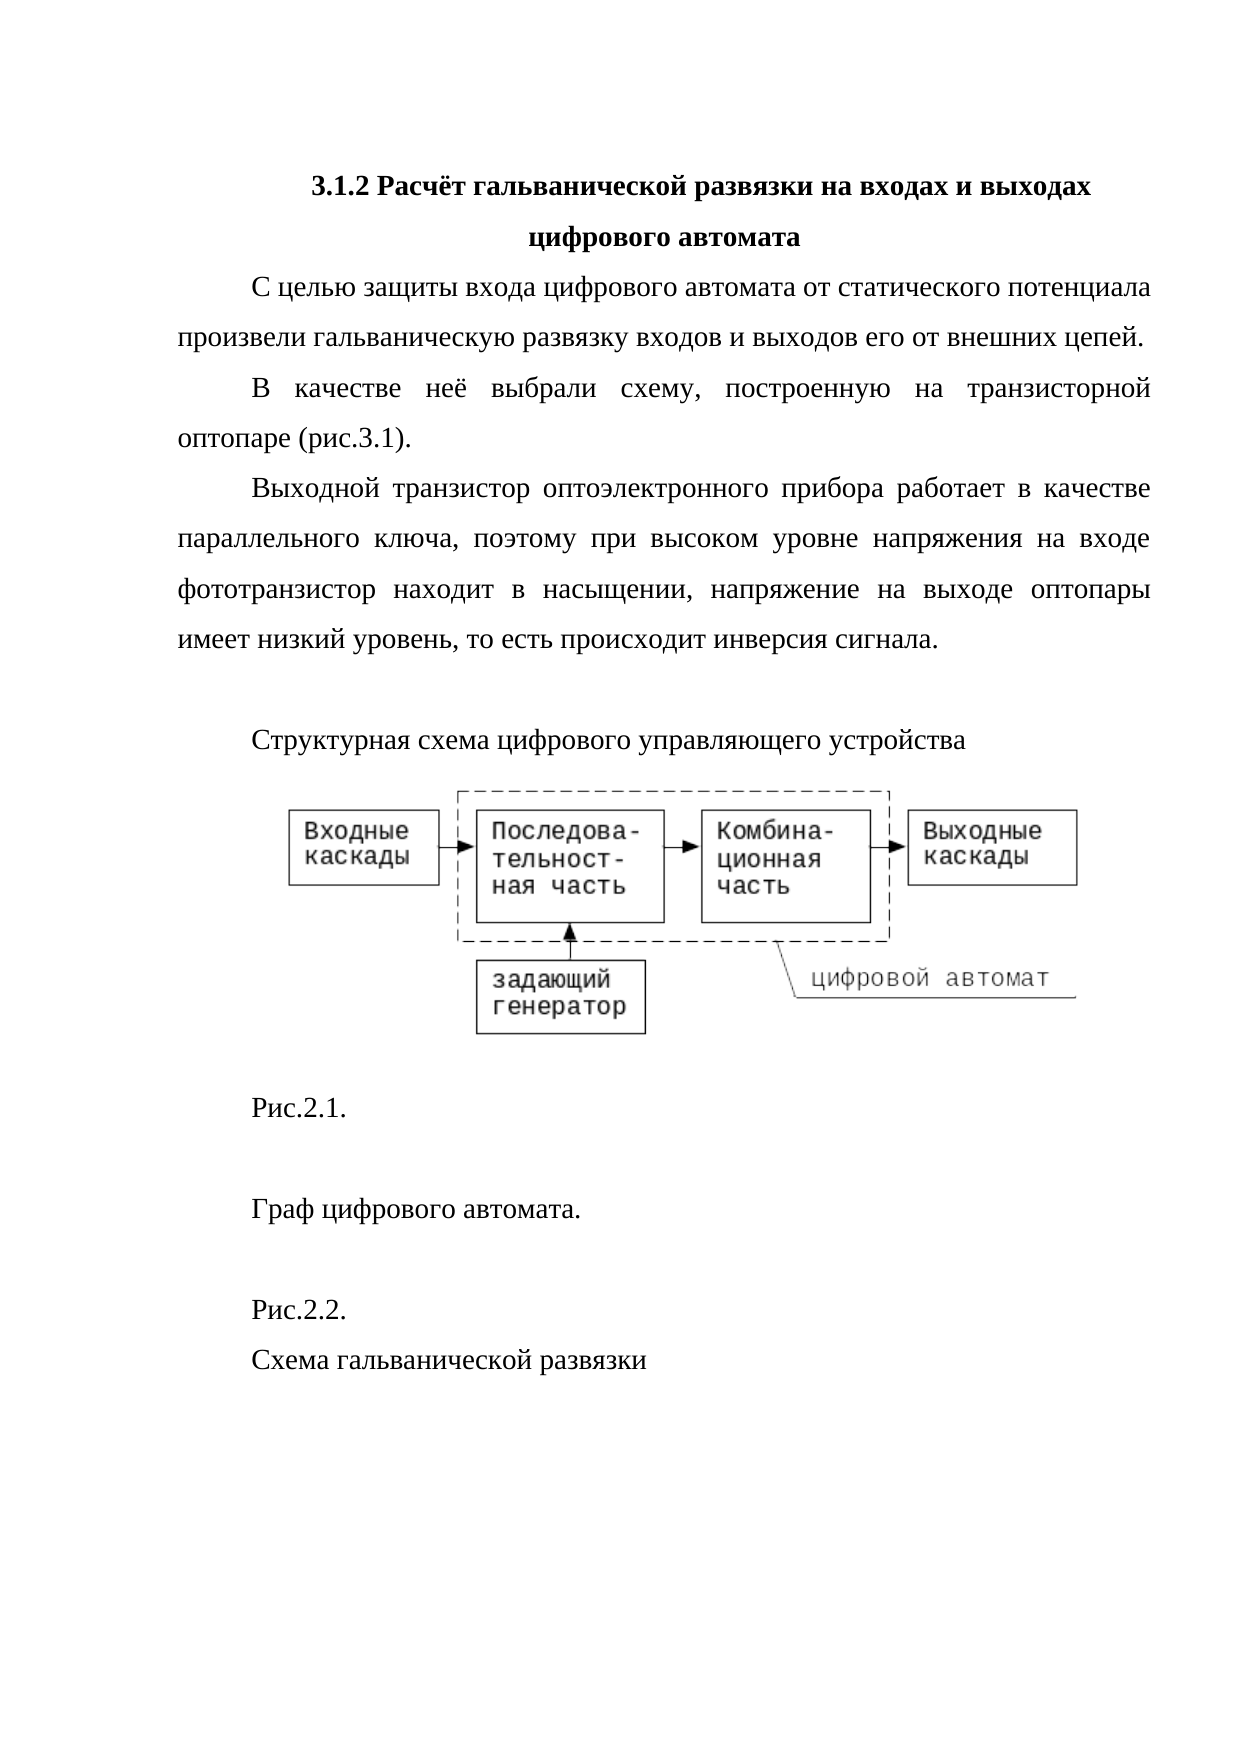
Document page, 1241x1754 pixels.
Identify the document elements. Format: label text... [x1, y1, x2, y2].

text С целью защиты входа цифрового автомата от статического потенциала произвели гальваническую развязку входов и выходов его от внешних цепей. [177, 269, 1152, 353]
text 3.1.2 Расчёт гальванической развязки на входах и выходах цифрового автомата [177, 168, 1152, 252]
text Граф цифрового автомата. [177, 1191, 1152, 1225]
text В качестве неё выбрали схему, построенную на транзисторной оптопаре (рис.3.1). [177, 370, 1152, 453]
text Рис.2.2. [177, 1292, 1152, 1325]
text Выходной транзистор оптоэлектронного прибора работает в качестве параллельного ключа, поэтому при высоком уровне напряжения на входе фототранзистор находит в насыщении, напряжение на выходе оптопары имеет низкий уровень, то есть происходит инверсия сигнала. [177, 470, 1152, 655]
text Структурная схема цифрового управляющего устройства [177, 722, 1152, 755]
text Рис.2.1. [177, 1091, 1152, 1124]
text Схема гальванической развязки [177, 1342, 1152, 1376]
